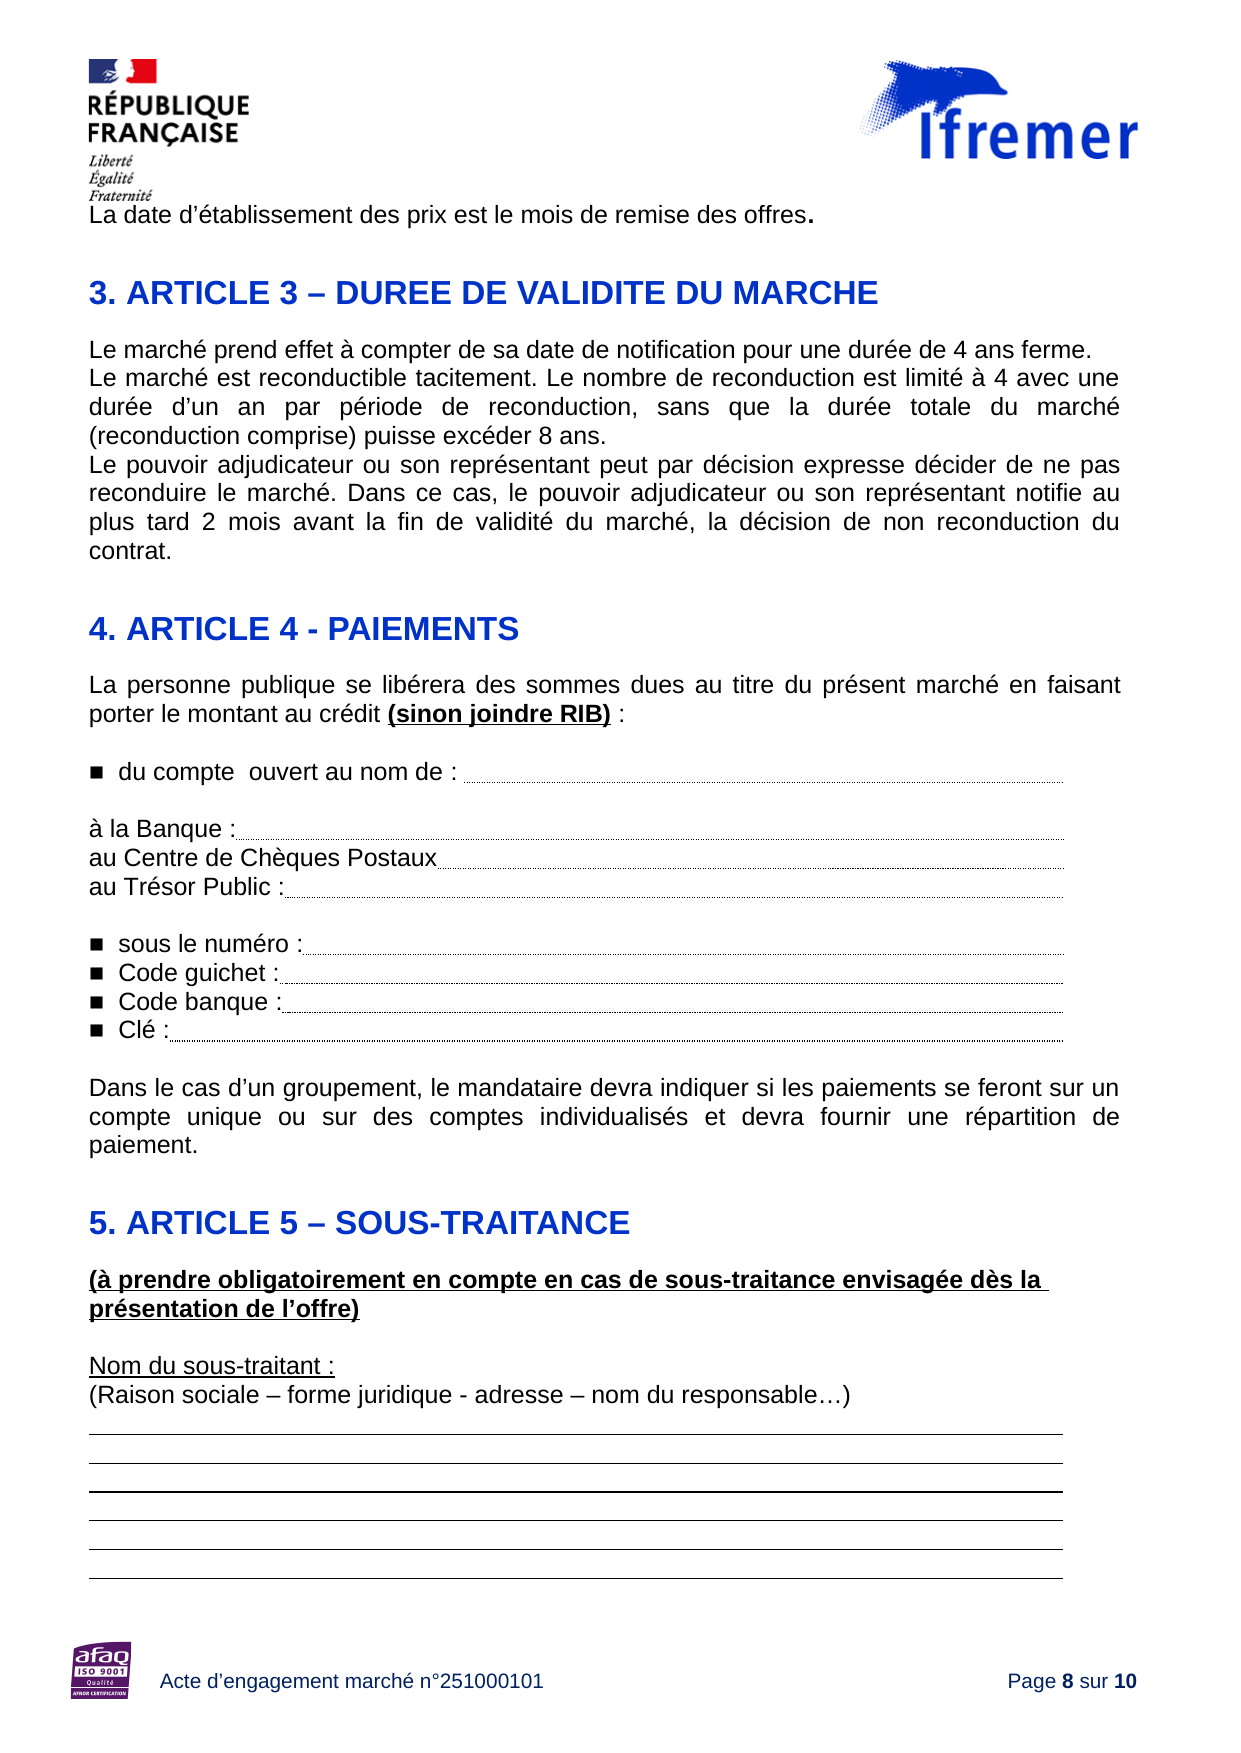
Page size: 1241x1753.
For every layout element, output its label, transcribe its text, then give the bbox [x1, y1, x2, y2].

text Dans le cas d’un groupement, le mandataire devra indiquer si les paiements se feront sur un compte unique ou sur des comptes individualisés et devra fournir une répartition de paiement. [89, 1073, 1122, 1159]
text (Raison sociale – forme juridique - adresse – nom du responsable…) [89, 1380, 1122, 1409]
text Le pouvoir adjudicateur ou son représentant peut par décision expresse décider de ne pas reconduire le marché. Dans ce cas, le pouvoir adjudicateur ou son représentant notifie au plus tard 2 mois avant la fin de validité du marché, la décision de non reconduction du contrat. [89, 450, 1122, 565]
picture [859, 60, 1138, 159]
text à la Banque : [89, 814, 1122, 843]
text au Centre de Chèques Postaux [89, 843, 1122, 872]
picture [70, 1641, 132, 1699]
text La personne publique se libérera des sommes dues au titre du présent marché en faisant porter le montant au crédit (sinon joindre RIB) : [89, 671, 1122, 728]
text Le marché prend effet à compter de sa date de notification pour une durée de 4 ans ferme. [89, 335, 1122, 363]
list ARTICLE 4 - PAIEMENTS [89, 618, 1122, 646]
list sous le numéro : [89, 929, 1122, 958]
text Nom du sous-traitant : [89, 1351, 1122, 1380]
list Code guichet : [89, 958, 1122, 987]
text La date d’établissement des prix est le mois de remise des offres. [89, 200, 1122, 229]
list Code banque : [89, 987, 1122, 1016]
text (à prendre obligatoirement en compte en cas de sous-traitance envisagée dès la présentation de l’offre) [89, 1265, 1122, 1323]
picture [88, 59, 249, 201]
list Clé : [89, 1016, 1122, 1044]
list du compte ouvert au nom de : [89, 757, 1122, 786]
text au Trésor Public : [89, 872, 1122, 901]
list ARTICLE 3 – DUREE DE VALIDITE DU MARCHE [89, 283, 1122, 310]
list ARTICLE 5 – SOUS-TRAITANCE [89, 1213, 1122, 1240]
text Le marché est reconductible tacitement. Le nombre de reconduction est limité à 4 avec une durée d’un an par période de reconduction, sans que la durée totale du marché (reconduction comprise) puisse excéder 8 ans. [89, 363, 1122, 450]
